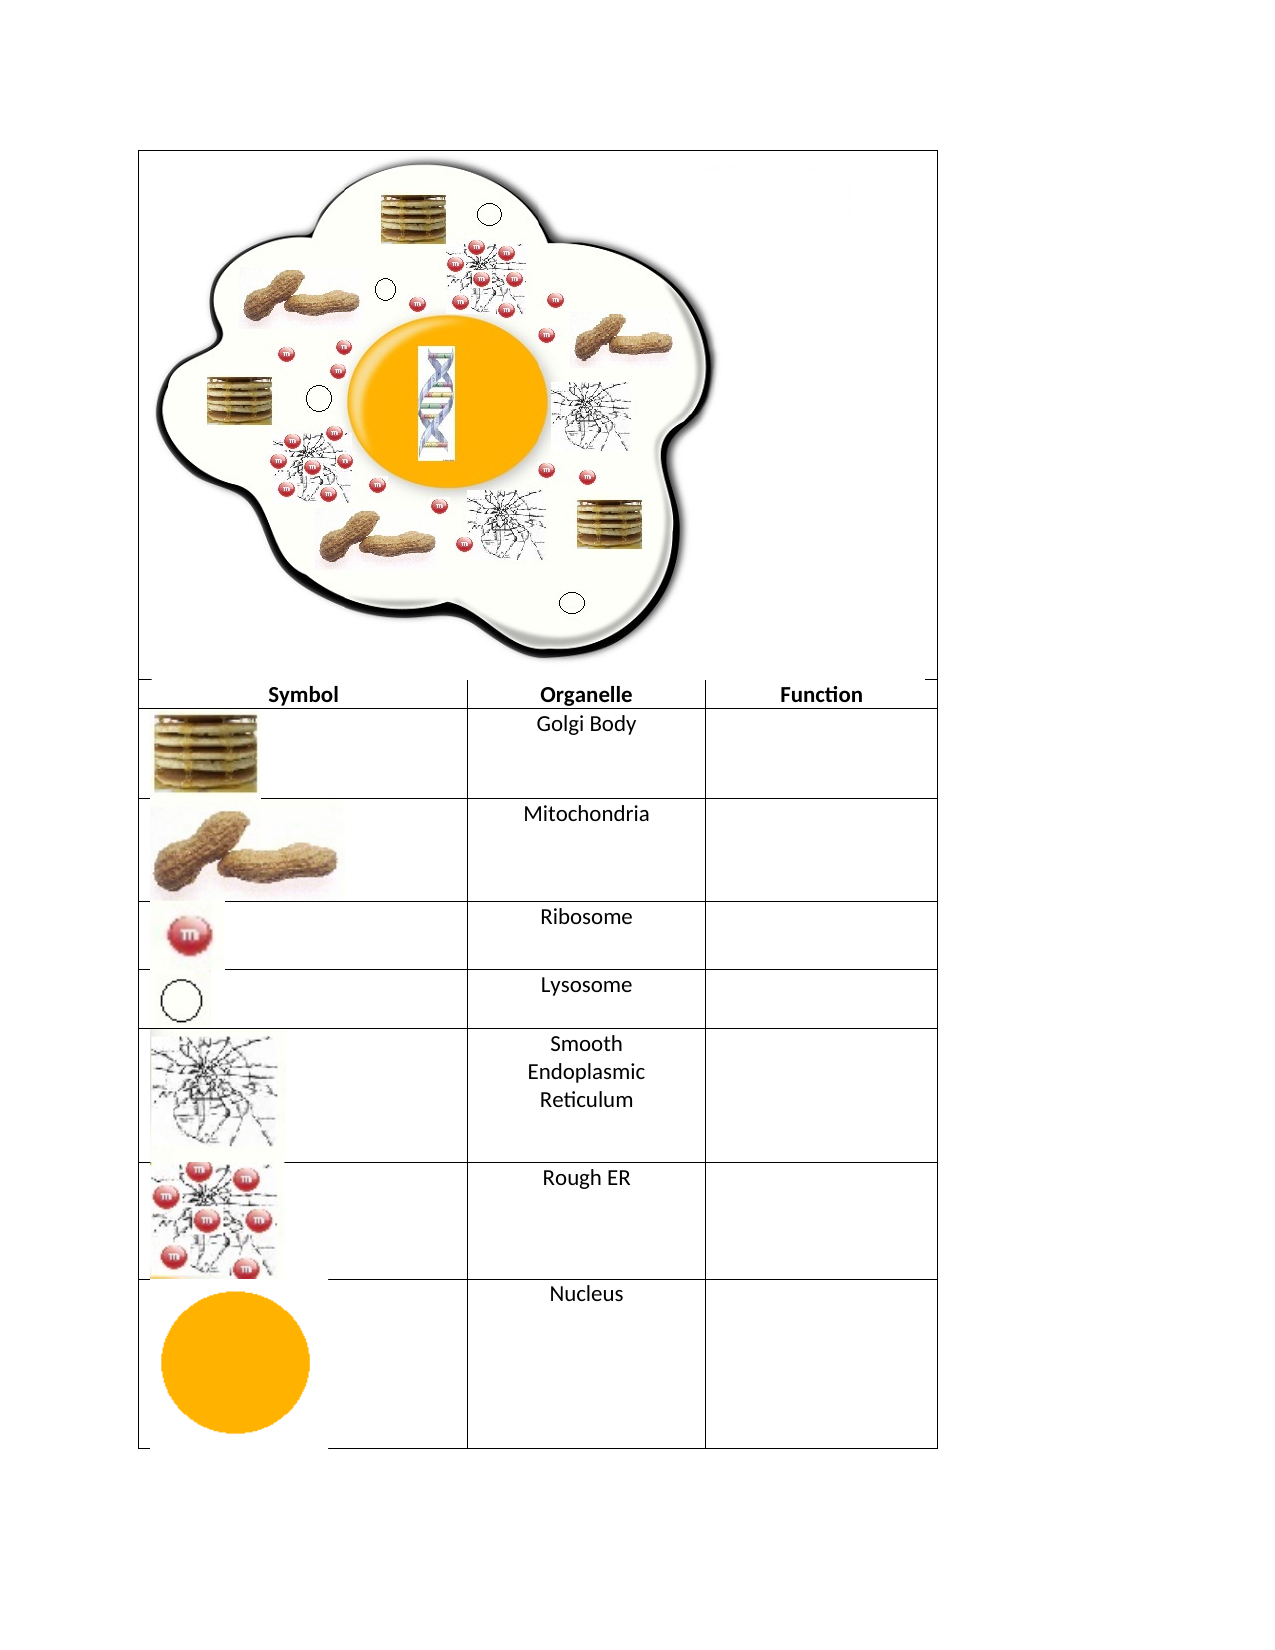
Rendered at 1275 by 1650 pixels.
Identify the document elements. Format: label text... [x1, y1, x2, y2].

table_cell [139, 709, 150, 798]
table_header [925, 151, 937, 679]
table_cell [706, 902, 937, 969]
table_cell [706, 970, 937, 1028]
table_cell Nucleus [468, 1280, 705, 1448]
table_cell [346, 799, 467, 901]
table_cell [285, 1163, 467, 1278]
picture [150, 1029, 329, 1449]
picture [151, 151, 925, 680]
table_cell Symbol [139, 680, 467, 708]
table_cell [286, 1029, 467, 1162]
table_cell Ribosome [468, 902, 705, 969]
table_cell Organelle [468, 680, 705, 708]
table_cell [706, 709, 937, 798]
table_cell Function [706, 680, 937, 708]
table_cell [139, 1029, 150, 1162]
picture [150, 709, 346, 1028]
table_cell [706, 799, 937, 901]
table_cell Rough ER [468, 1163, 705, 1278]
table_cell [225, 902, 467, 969]
table_cell [139, 1163, 150, 1278]
table_cell [211, 970, 467, 1028]
table_cell Golgi Body [468, 709, 705, 798]
table_cell Mitochondria [468, 799, 705, 901]
table_cell [139, 902, 150, 969]
table_cell Smooth Endoplasmic Reticulum [468, 1029, 705, 1162]
table_cell [139, 1280, 150, 1448]
table_cell [706, 1163, 937, 1278]
table_cell [139, 799, 150, 901]
table_cell [706, 1280, 937, 1448]
table_cell [329, 1280, 467, 1448]
table_header [139, 151, 151, 679]
table_cell [706, 1029, 937, 1162]
table_cell Lysosome [468, 970, 705, 1028]
table_cell [261, 709, 467, 798]
table_cell [139, 970, 150, 1028]
